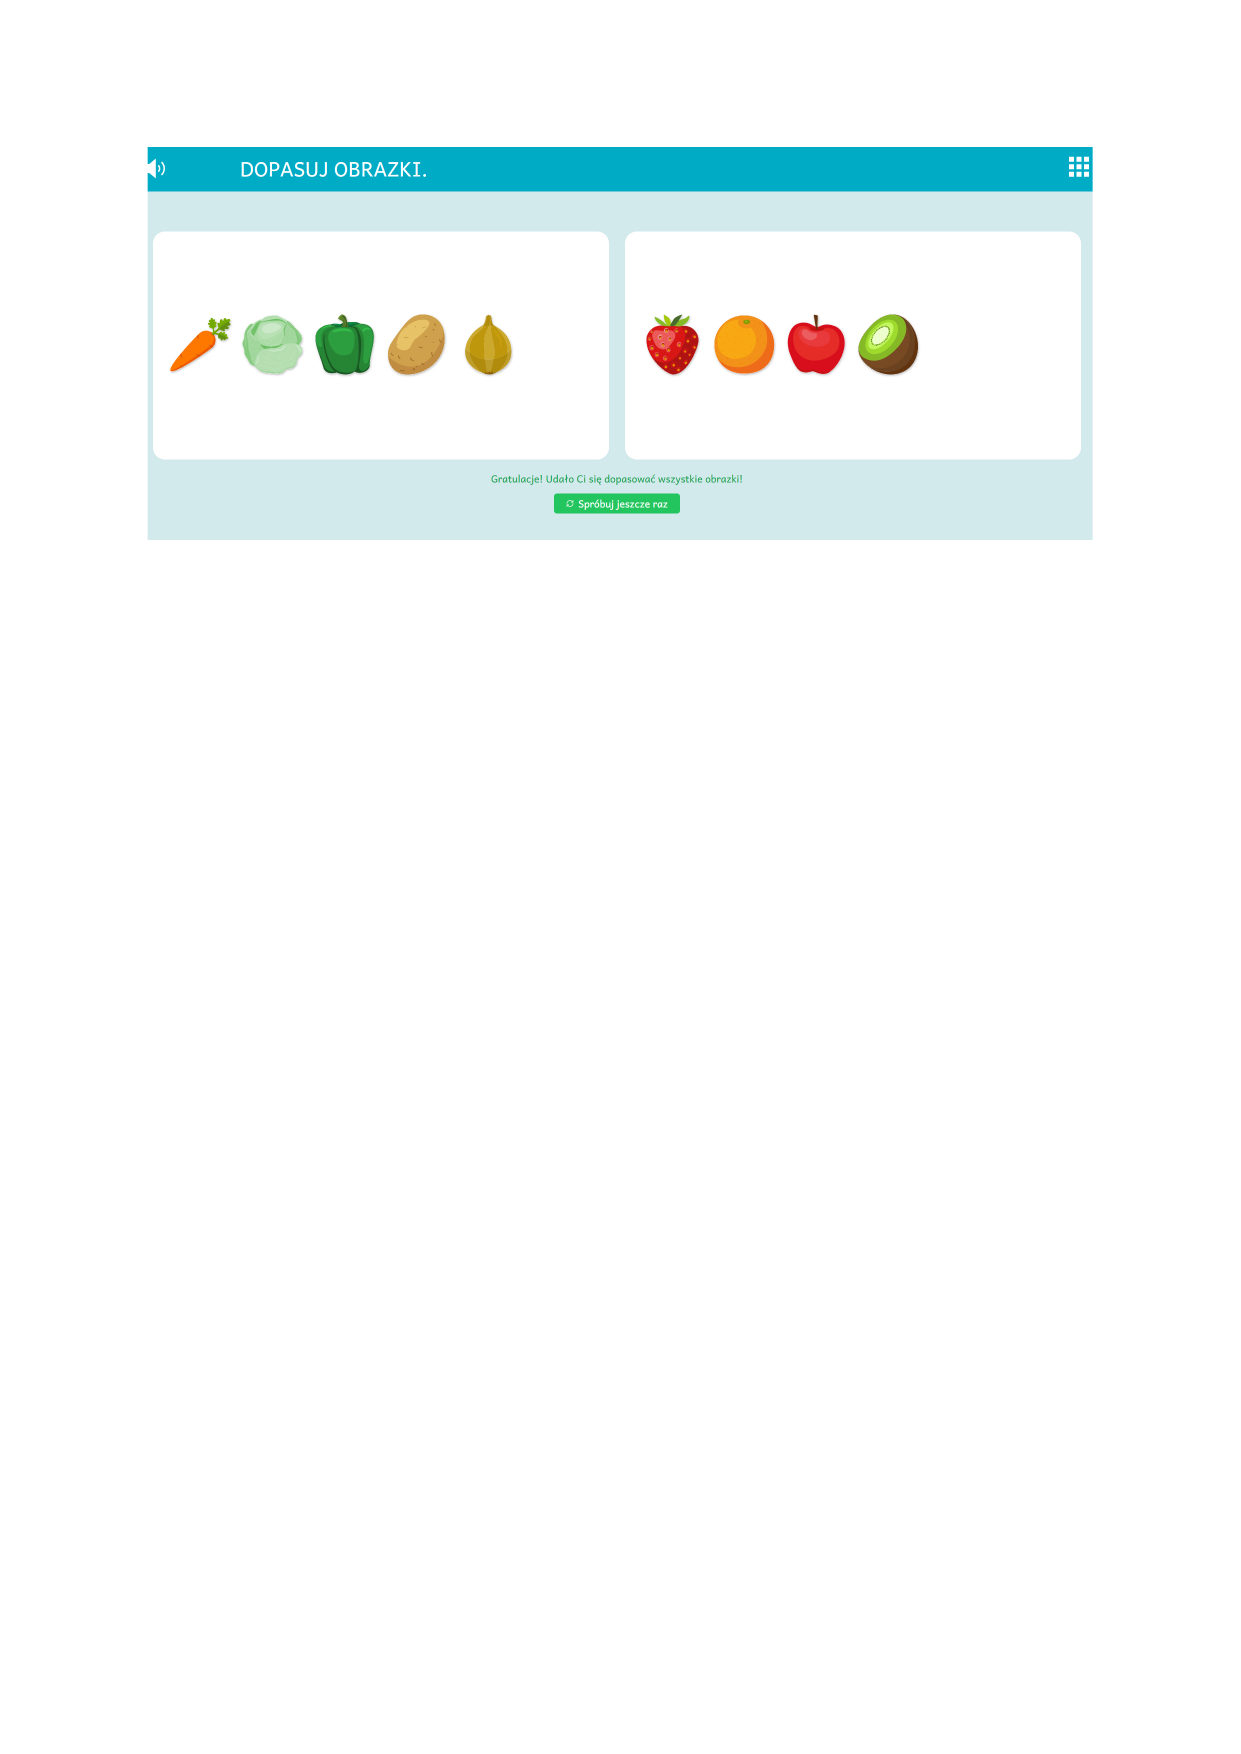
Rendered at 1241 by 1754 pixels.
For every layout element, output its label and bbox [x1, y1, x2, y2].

picture [147, 147, 1093, 540]
